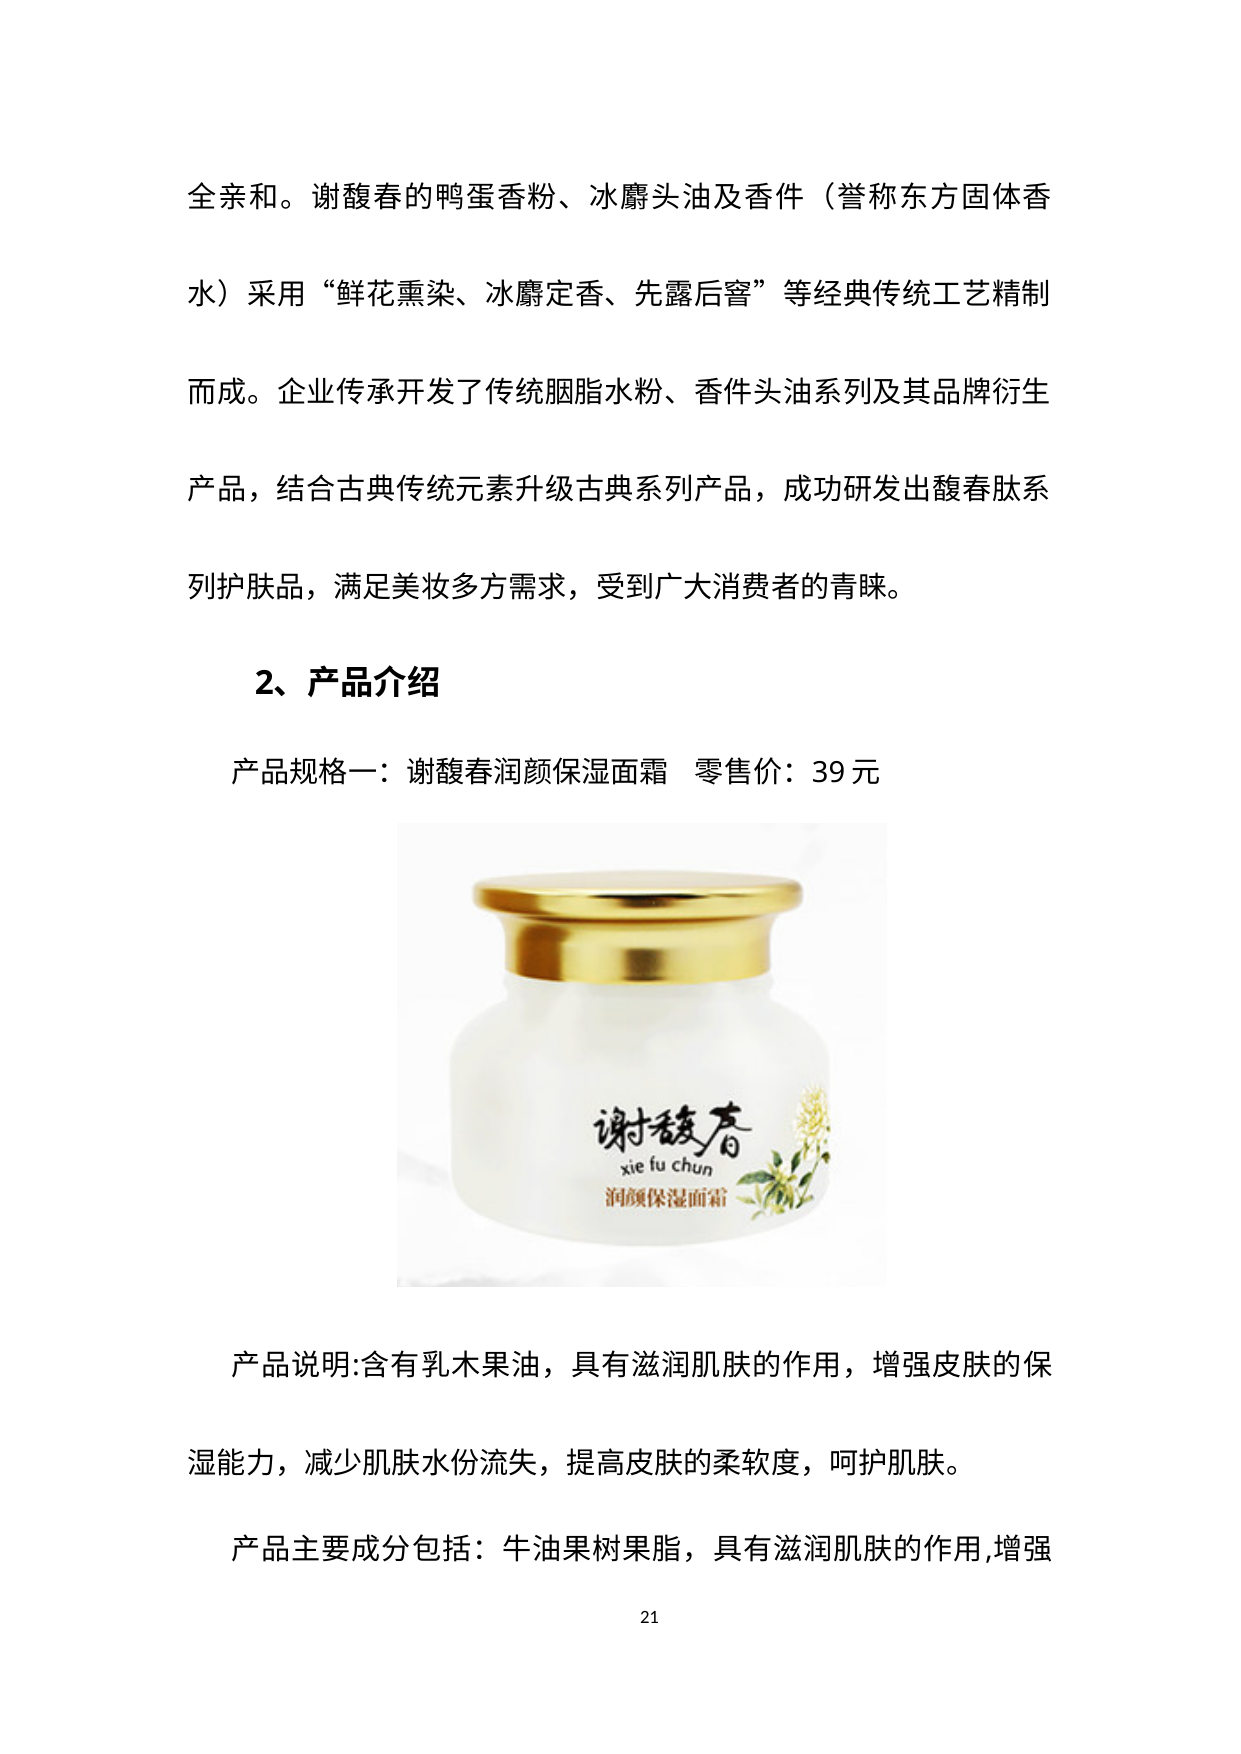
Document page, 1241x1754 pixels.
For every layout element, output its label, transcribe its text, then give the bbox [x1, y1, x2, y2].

subtitle 2、产品介绍 [187, 648, 1053, 713]
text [187, 1514, 1053, 1579]
text 产品说明:含有乳木果油，具有滋润肌肤的作用，增强皮肤的保湿能力，减少肌肤水份流失，提高皮肤的柔软度，呵护肌肤。 [187, 1330, 1053, 1493]
text 产品规格一：谢馥春润颜保湿面霜 零售价：39元 [187, 737, 1053, 802]
picture [397, 823, 888, 1287]
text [187, 162, 1053, 617]
